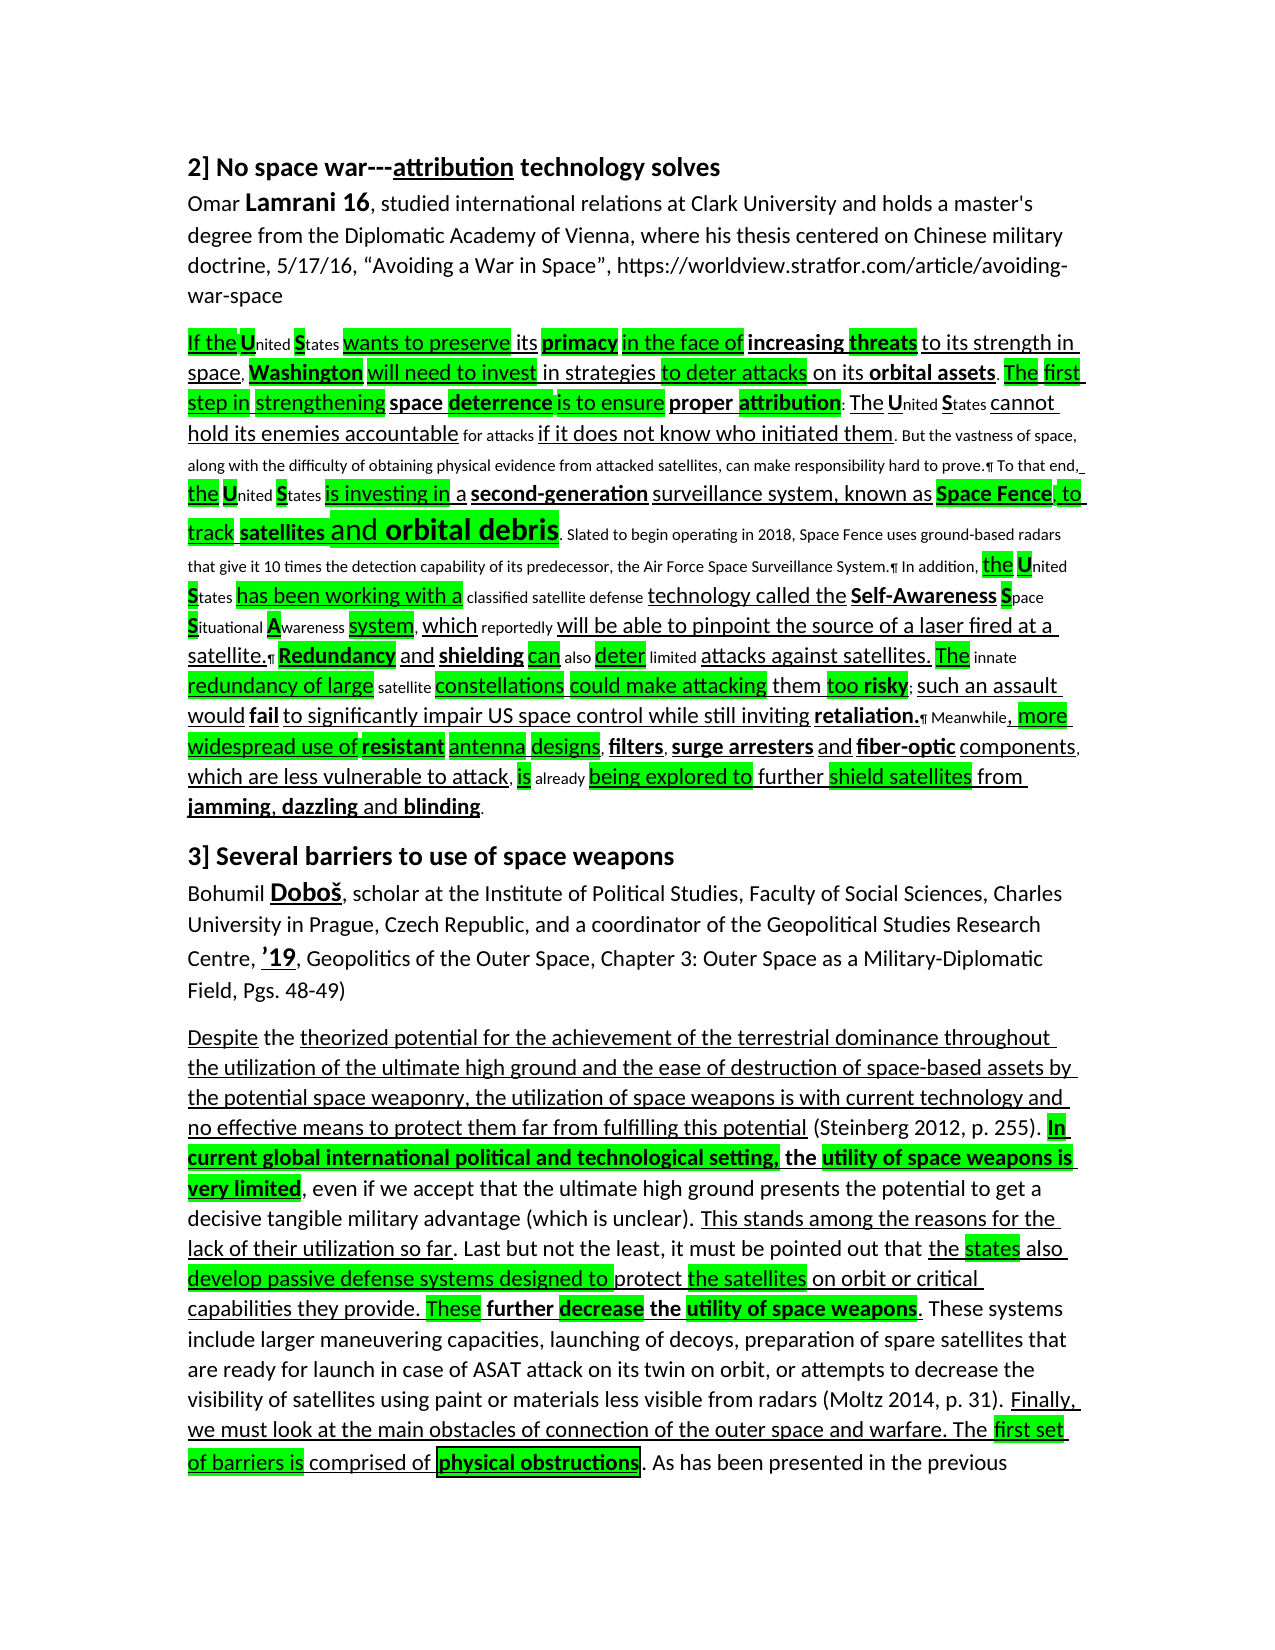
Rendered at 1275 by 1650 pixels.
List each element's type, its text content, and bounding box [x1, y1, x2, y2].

text 3] Several barriers to use of space weapons [187, 839, 1087, 872]
subtitle 2] No space war---attribution technology solves [187, 150, 1087, 183]
text Omar Lamrani 16, studied international relations at Clark University and holds a master's degree from the Diplomatic Academy of Vienna, where his thesis centered on Chinese military doctrine, 5/17/16, “Avoiding a War in Space”, https://worldview.stratfor.com/article/avoiding-war-space [187, 186, 1087, 309]
text If the United States wants to preserve its primacy in the face of increasing threats to its strength in space, Washington will need to invest in strategies to deter attacks on its orbital assets. The first step in strengthening space deterrence is to ensure proper attribution: The United States cannot hold its enemies accountable for attacks if it does not know who initiated them. But the vastness of space, along with the difficulty of obtaining physical evidence from attacked satellites, can make responsibility hard to prove.¶ To that end, the United States is investing in a second-generation surveillance system, known as Space Fence, to track satellites and orbital debris. Slated to begin operating in 2018, Space Fence uses ground-based radars that give it 10 times the detection capability of its predecessor, the Air Force Space Surveillance System.¶ In addition, the United States has been working with a classified satellite defense technology called the Self-Awareness Space Situational Awareness system, which reportedly will be able to pinpoint the source of a laser fired at a satellite.¶ Redundancy and shielding can also deter limited attacks against satellites. The innate redundancy of large satellite constellations could make attacking them too risky; such an assault would fail to significantly impair US space control while still inviting retaliation.¶ Meanwhile, more widespread use of resistant antenna designs, filters, surge arresters and fiber-optic components, which are less vulnerable to attack, is already being explored to further shield satellites from jamming, dazzling and blinding. [187, 328, 1087, 820]
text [187, 1023, 1087, 1478]
text Bohumil Doboš, scholar at the Institute of Political Studies, Faculty of Social Sciences, Charles University in Prague, Czech Republic, and a coordinator of the Geopolitical Studies Research Centre, ’19, Geopolitics of the Outer Space, Chapter 3: Outer Space as a Military-Diplomatic Field, Pgs. 48-49) [187, 875, 1087, 1004]
